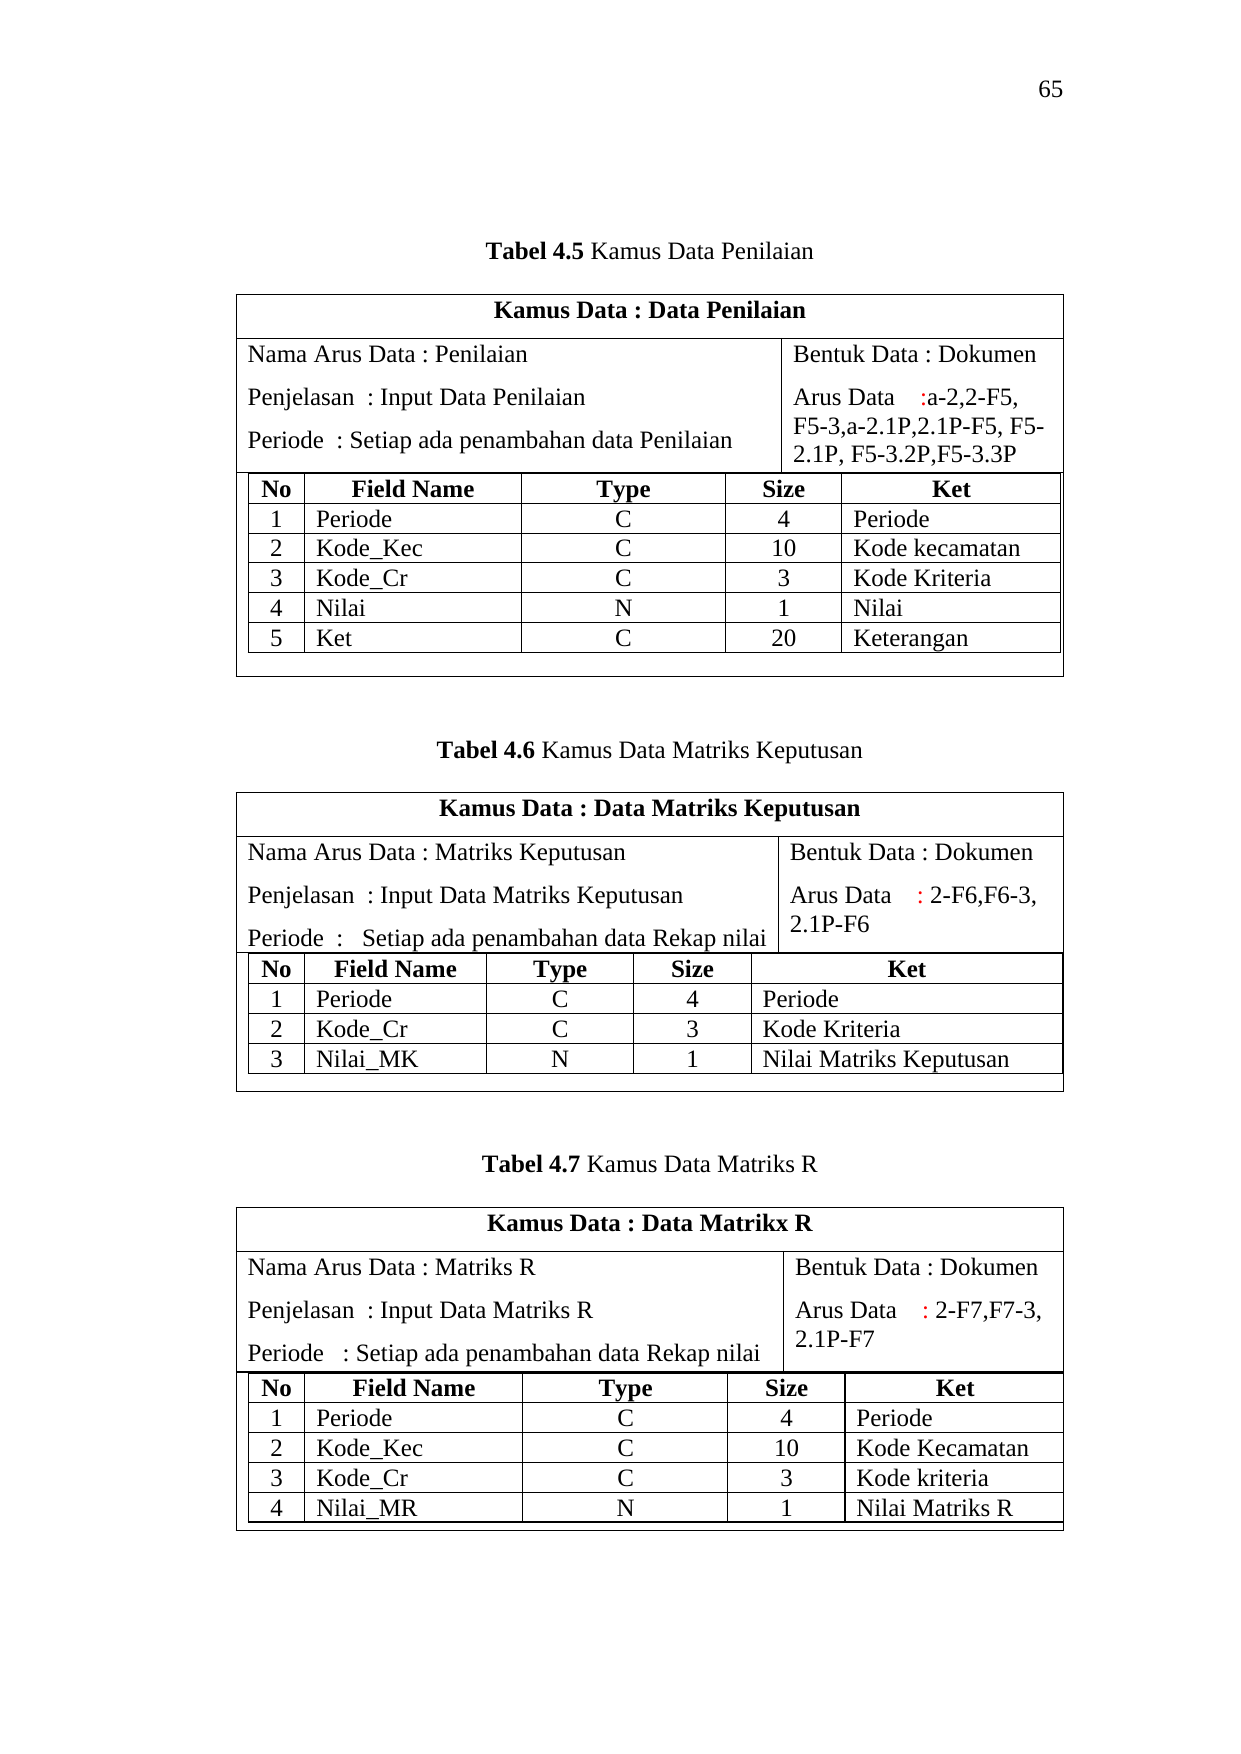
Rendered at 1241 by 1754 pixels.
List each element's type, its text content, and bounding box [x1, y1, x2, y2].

table_cell [237, 953, 1063, 1091]
table_header Kamus Data : Data Penilaian [237, 295, 1063, 338]
table_cell Nama Arus Data : Matriks R Penjelasan : Input Data Matriks R Periode : Setiap ada penambahan data Rekap nilai [237, 1252, 783, 1371]
text Tabel 4.6 Kamus Data Matriks Keputusan [236, 735, 1063, 763]
table_cell Bentuk Data : Dokumen Arus Data : 2-F6,F6-3, 2.1P-F6 [779, 837, 1063, 952]
table_cell Nama Arus Data : Penilaian Penjelasan : Input Data Penilaian Periode : Setiap ada penambahan data Penilaian [237, 339, 781, 472]
text Tabel 4.5 Kamus Data Penilaian [236, 236, 1063, 265]
text Tabel 4.7 Kamus Data Matriks R [236, 1149, 1063, 1178]
table_header Kamus Data : Data Matriks Keputusan [237, 793, 1063, 836]
table_cell [237, 473, 1063, 676]
table_cell Bentuk Data : Dokumen Arus Data :a-2,2-F5, F5-3,a-2.1P,2.1P-F5, F5-2.1P, F5-3.2P,F5-3.3P [782, 339, 1063, 472]
table_cell Nama Arus Data : Matriks Keputusan Penjelasan : Input Data Matriks Keputusan Periode : Setiap ada penambahan data Rekap nilai [237, 837, 778, 952]
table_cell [784, 1252, 1063, 1371]
table_cell [237, 1373, 1063, 1529]
table_header Kamus Data : Data Matrikx R [237, 1208, 1063, 1251]
